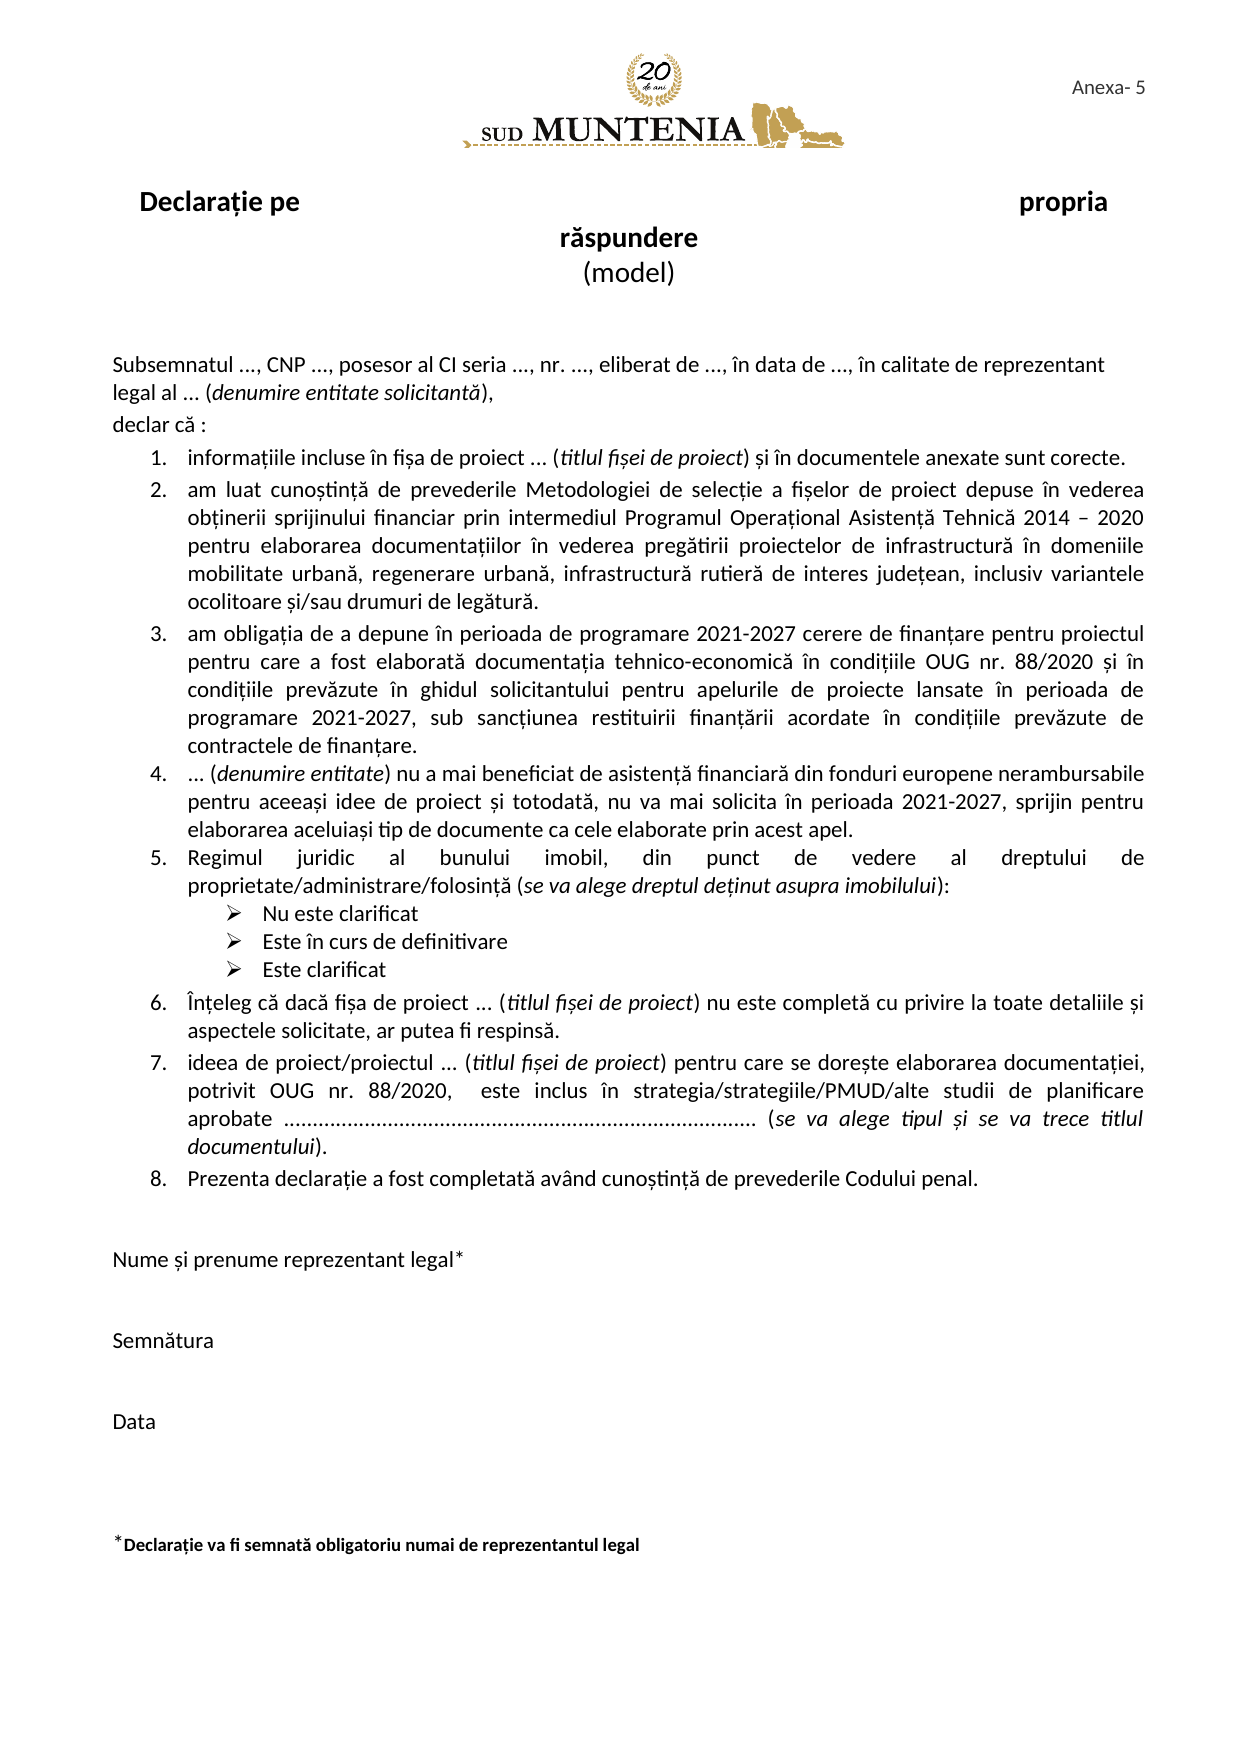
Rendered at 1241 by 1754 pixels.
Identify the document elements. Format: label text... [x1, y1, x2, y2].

text declar că : [112, 411, 1146, 439]
list Este în curs de definitivare [225, 927, 1146, 956]
list informațiile incluse în fișa de proiect ... (titlul fișei de proiect) și în documentele anexate sunt corecte. [150, 443, 1146, 471]
list Nu este clarificat [225, 899, 1146, 927]
list Regimul juridic al bunului imobil, din punct de vedere al dreptului de proprietate/administrare/folosință (se va alege dreptul deținut asupra imobilului): [150, 843, 1146, 899]
text Semnătura [112, 1326, 1146, 1354]
list Înțeleg că dacă fișa de proiect ... (titlul fișei de proiect) nu este completă cu privire la toate detaliile și aspectele solicitate, ar putea fi respinsă. [150, 988, 1146, 1044]
list am obligația de a depune în perioada de programare 2021-2027 cerere de finanțare pentru proiectul pentru care a fost elaborată documentația tehnico-economică în condițiile OUG nr. 88/2020 și în condițiile prevăzute în ghidul solicitantului pentru apelurile de proiecte lansate în perioada de programare 2021-2027, sub sancțiunea restituirii finanțării acordate în condițiile prevăzute de contractele de finanțare. [150, 619, 1146, 759]
list (model) [112, 254, 1146, 290]
text Nume și prenume reprezentant legal* [112, 1245, 1146, 1273]
text *Declarație va fi semnată obligatoriu numai de reprezentantul legal [112, 1529, 1146, 1557]
text Data [112, 1407, 1146, 1435]
list Declarație pe propria răspundere [112, 183, 1146, 254]
text Subsemnatul ..., CNP ..., posesor al CI seria ..., nr. ..., eliberat de ..., în data de ..., în calitate de reprezentant legal al ... (denumire entitate solicitantă), [112, 350, 1146, 406]
list am luat cunoștință de prevederile Metodologiei de selecție a fișelor de proiect depuse în vederea obținerii sprijinului financiar prin intermediul Programul Operațional Asistență Tehnică 2014 – 2020 pentru elaborarea documentațiilor în vederea pregătirii proiectelor de infrastructură în domeniile mobilitate urbană, regenerare urbană, infrastructură rutieră de interes județean, inclusiv variantele ocolitoare și/sau drumuri de legătură. [150, 475, 1146, 615]
list ideea de proiect/proiectul ... (titlul fișei de proiect) pentru care se dorește elaborarea documentației, potrivit OUG nr. 88/2020, este inclus în strategia/strategiile/PMUD/alte studii de planificare aprobate .................................................................................. (se va alege tipul și se va trece titlul documentului). [150, 1048, 1146, 1160]
list Este clarificat [225, 956, 1146, 983]
list ... (denumire entitate) nu a mai beneficiat de asistență financiară din fonduri europene nerambursabile pentru aceeași idee de proiect și totodată, nu va mai solicita în perioada 2021-2027, sprijin pentru elaborarea aceluiași tip de documente ca cele elaborate prin acest apel. [150, 759, 1146, 843]
list Prezenta declarație a fost completată având cunoștință de prevederile Codului penal. [150, 1164, 1146, 1192]
